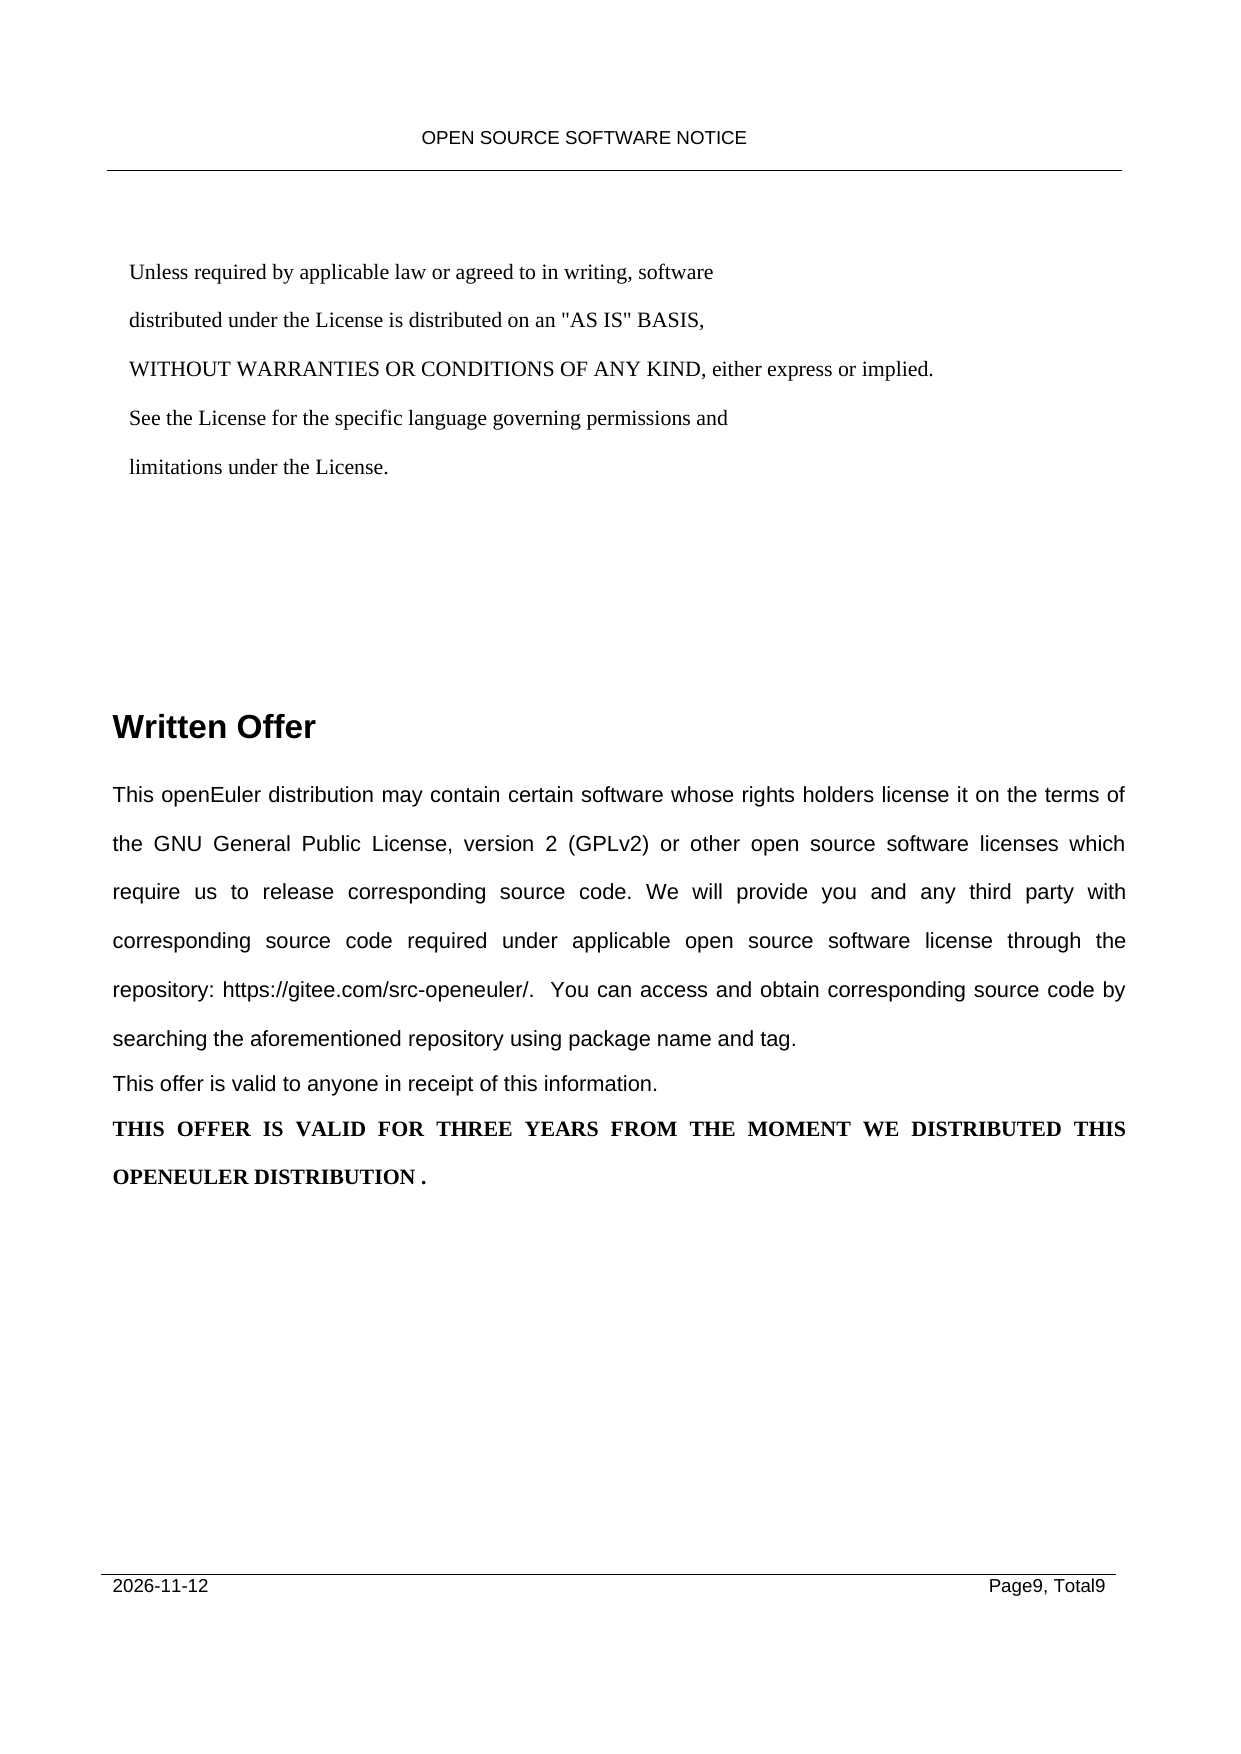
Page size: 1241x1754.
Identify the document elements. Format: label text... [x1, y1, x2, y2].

text This offer is valid to anyone in receipt of this information. [112, 1067, 1128, 1099]
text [112, 206, 1128, 678]
text Written Offer [112, 694, 1128, 759]
text This openEuler distribution may contain certain software whose rights holders license it on the terms of the GNU General Public License, version 2 (GPLv2) or other open source software licenses which require us to release corresponding source code. We will provide you and any third party with corresponding source code required under applicable open source software license through the repository: https://gitee.com/src-openeuler/. You can access and obtain corresponding source code by searching the aforementioned repository using package name and tag. [112, 778, 1128, 1054]
text THIS OFFER IS VALID FOR THREE YEARS FROM THE MOMENT WE DISTRIBUTED THIS OPENEULER DISTRIBUTION . [112, 1112, 1128, 1193]
